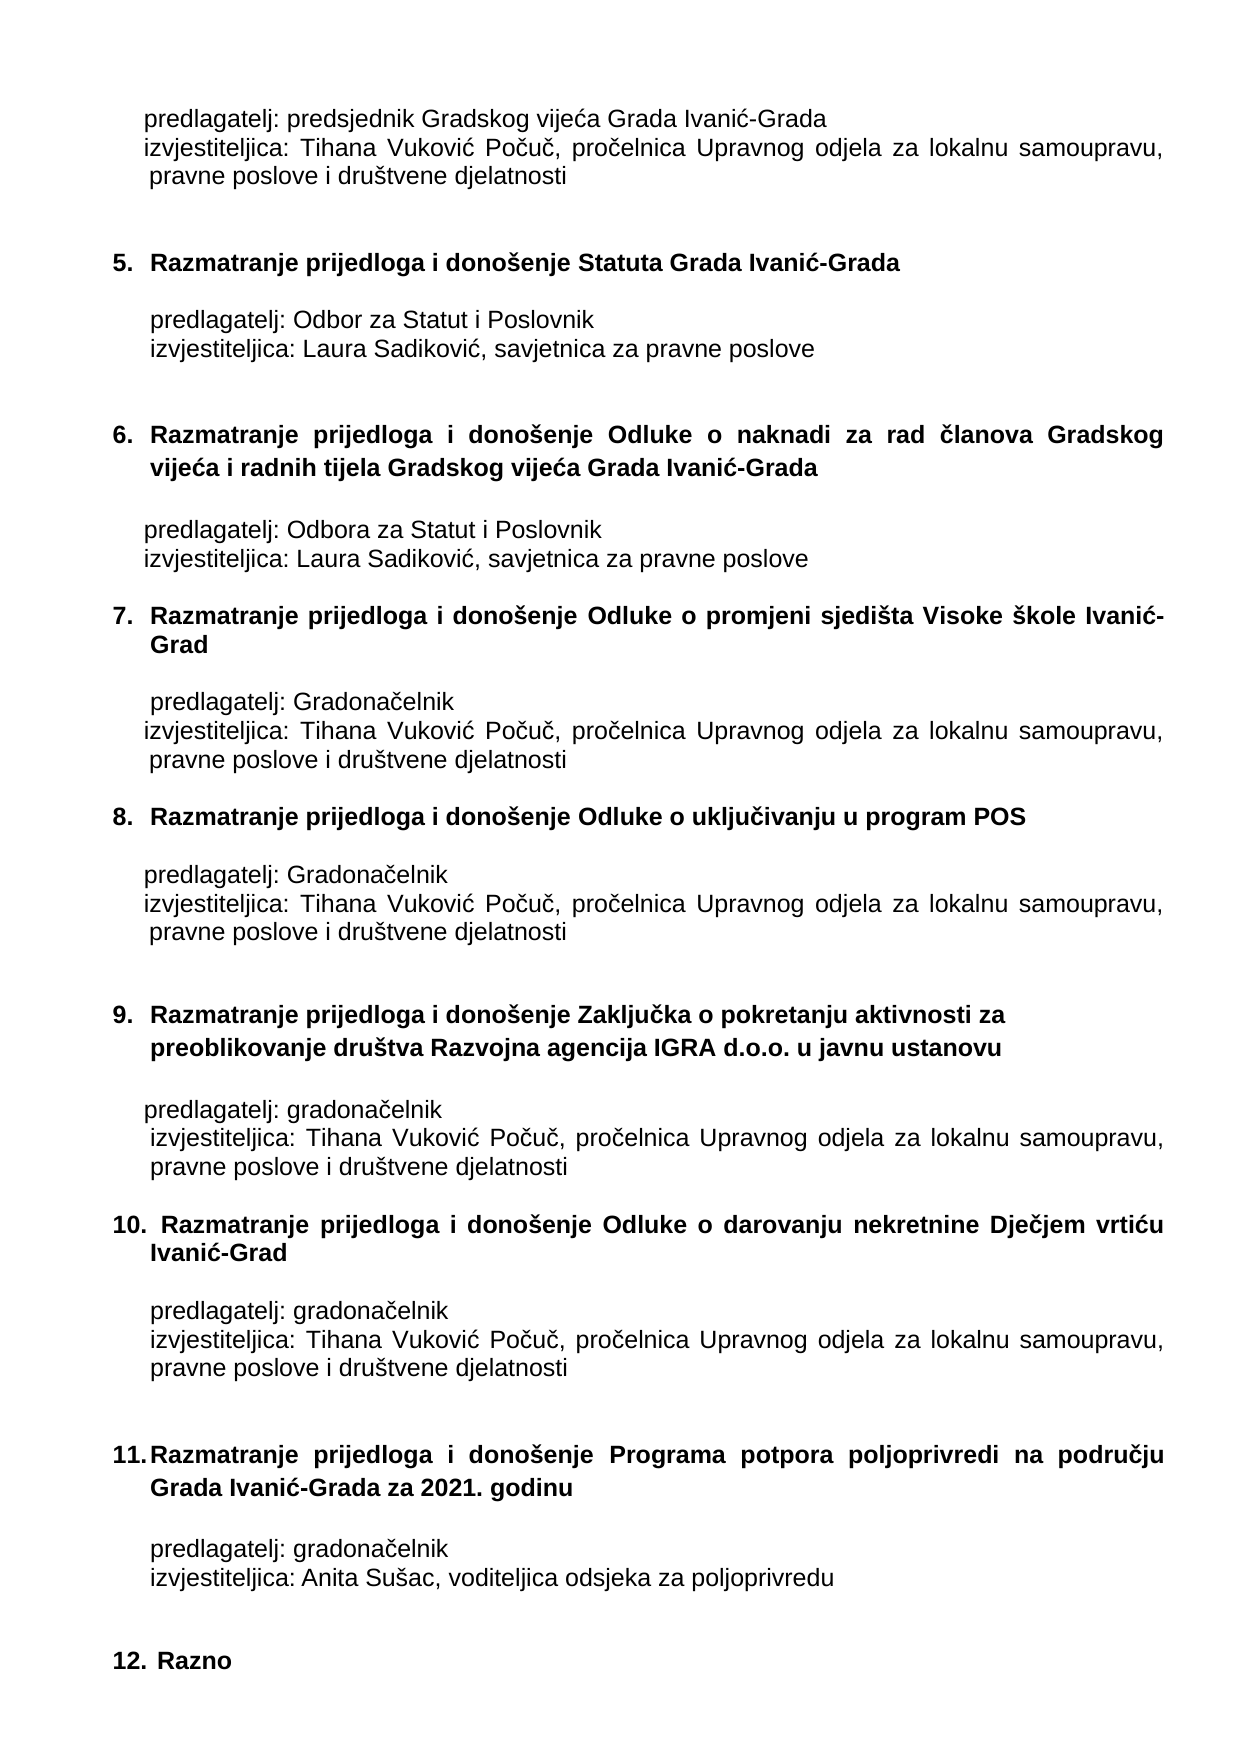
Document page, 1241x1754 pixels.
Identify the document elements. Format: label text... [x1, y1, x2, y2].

text predlagatelj: predsjednik Gradskog vijeća Grada Ivanić-Grada [75, 104, 1165, 132]
list Razmatranje prijedloga i donošenje Statuta Grada Ivanić-Grada [112, 247, 1165, 276]
list Razmatranje prijedloga i donošenje Odluke o darovanju nekretnine Dječjem vrtiću Ivanić-Grad [112, 1210, 1165, 1267]
text izvjestiteljica: Laura Sadiković, savjetnica za pravne poslove [75, 543, 1165, 572]
list Razmatranje prijedloga i donošenje Programa potpora poljoprivredi na području Grada Ivanić-Grada za 2021. godinu [112, 1440, 1165, 1501]
text predlagatelj: gradonačelnik [75, 1095, 1165, 1123]
list izvjestiteljica: Anita Sušac, voditeljica odsjeka za poljoprivredu [150, 1563, 1165, 1592]
list predlagatelj: Odbor za Statut i Poslovnik [150, 305, 1165, 334]
list predlagatelj: gradonačelnik [150, 1534, 1165, 1563]
text izvjestiteljica: Tihana Vuković Počuč, pročelnica Upravnog odjela za lokalnu samoupravu, pravne poslove i društvene djelatnosti [144, 888, 1165, 946]
list Razmatranje prijedloga i donošenje Odluke o naknadi za rad članova Gradskog vijeća i radnih tijela Gradskog vijeća Grada Ivanić-Grada [112, 420, 1165, 482]
list Razno [112, 1646, 1165, 1674]
list izvjestiteljica: Tihana Vuković Počuč, pročelnica Upravnog odjela za lokalnu samoupravu, pravne poslove i društvene djelatnosti [150, 1325, 1165, 1382]
list predlagatelj: Gradonačelnik [150, 687, 1165, 716]
list Razmatranje prijedloga i donošenje Odluke o uključivanju u program POS [112, 802, 1165, 831]
list Razmatranje prijedloga i donošenje Zaključka o pokretanju aktivnosti za preoblikovanje društva Razvojna agencija IGRA d.o.o. u javnu ustanovu [112, 1000, 1165, 1062]
text predlagatelj: Odbora za Statut i Poslovnik [75, 515, 1165, 543]
list predlagatelj: gradonačelnik [150, 1296, 1165, 1325]
list izvjestiteljica: Laura Sadiković, savjetnica za pravne poslove [150, 334, 1165, 362]
text izvjestiteljica: Tihana Vuković Počuč, pročelnica Upravnog odjela za lokalnu samoupravu, pravne poslove i društvene djelatnosti [144, 132, 1165, 190]
list izvjestiteljica: Tihana Vuković Počuč, pročelnica Upravnog odjela za lokalnu samoupravu, pravne poslove i društvene djelatnosti [150, 1123, 1165, 1181]
text predlagatelj: Gradonačelnik [75, 860, 1165, 888]
list Razmatranje prijedloga i donošenje Odluke o promjeni sjedišta Visoke škole Ivanić-Grad [112, 601, 1165, 658]
text izvjestiteljica: Tihana Vuković Počuč, pročelnica Upravnog odjela za lokalnu samoupravu, pravne poslove i društvene djelatnosti [144, 716, 1165, 773]
